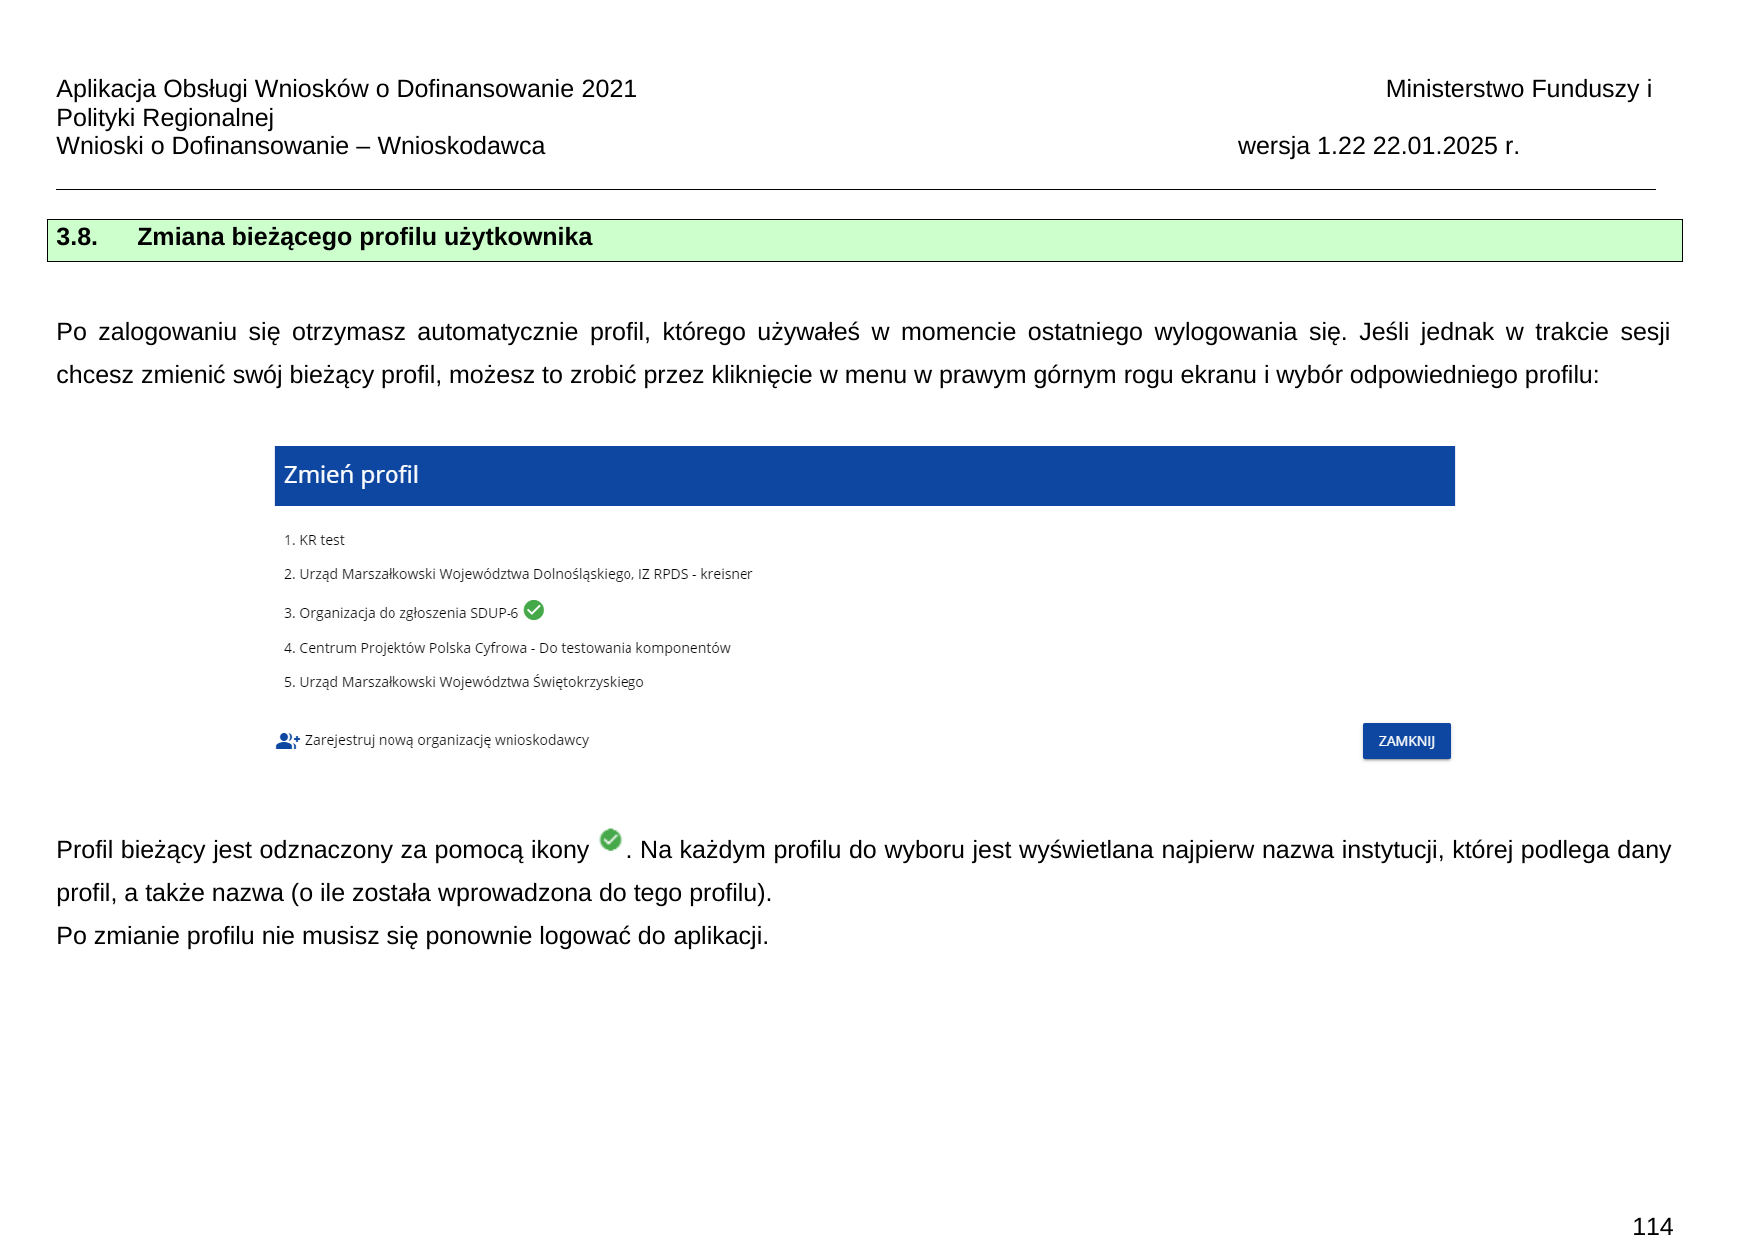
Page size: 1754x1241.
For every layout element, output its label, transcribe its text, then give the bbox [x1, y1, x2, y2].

picture [598, 821, 626, 859]
text Po zalogowaniu się otrzymasz automatycznie profil, którego używałeś w momencie ostatniego wylogowania się. Jeśli jednak w trakcie sesji chcesz zmienić swój bieżący profil, możesz to zrobić przez kliknięcie w menu w prawym górnym rogu ekranu i wybór odpowiedniego profilu: [56, 317, 1674, 389]
subtitle Zmiana bieżącego profilu użytkownika [48, 220, 1682, 261]
text Po zmianie profilu nie musisz się ponownie logować do aplikacji. [56, 921, 1674, 950]
text Profil bieżący jest odznaczony za pomocą ikony . Na każdym profilu do wyboru jest wyświetlana najpierw nazwa instytucji, której podlega dany profil, a także nazwa (o ile została wprowadzona do tego profilu). [56, 821, 1674, 907]
picture [274, 446, 1456, 764]
